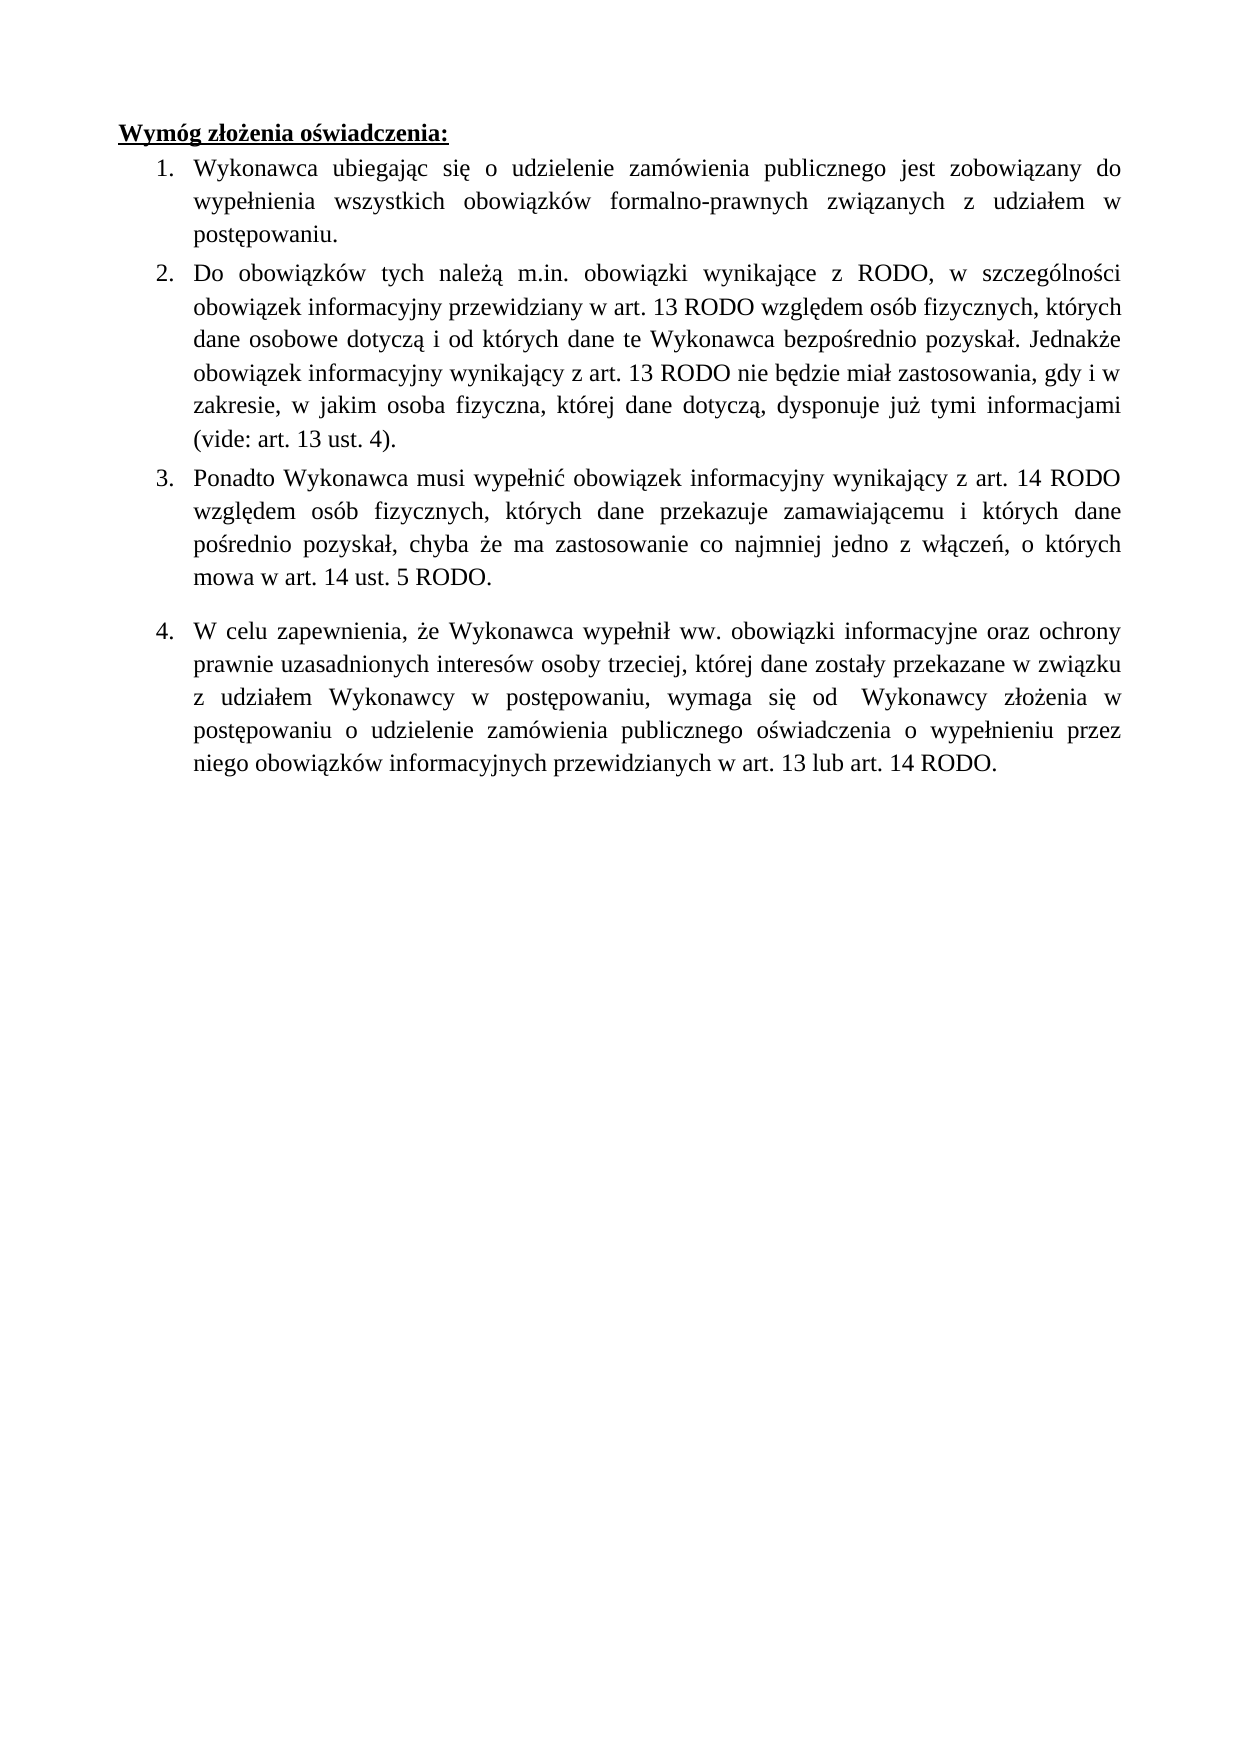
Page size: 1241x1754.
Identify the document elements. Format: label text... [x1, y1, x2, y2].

list Do obowiązków tych należą m.in. obowiązki wynikające z RODO, w szczególności obowiązek informacyjny przewidziany w art. 13 RODO względem osób fizycznych, których dane osobowe dotyczą i od których dane te Wykonawca bezpośrednio pozyskał. Jednakże obowiązek informacyjny wynikający z art. 13 RODO nie będzie miał zastosowania, gdy i w zakresie, w jakim osoba fizyczna, której dane dotyczą, dysponuje już tymi informacjami (vide: art. 13 ust. 4). [156, 258, 1122, 452]
list W celu zapewnienia, że Wykonawca wypełnił ww. obowiązki informacyjne oraz ochrony prawnie uzasadnionych interesów osoby trzeciej, której dane zostały przekazane w związku z udziałem Wykonawcy w postępowaniu, wymaga się od Wykonawcy złożenia w postępowaniu o udzielenie zamówienia publicznego oświadczenia o wypełnieniu przez niego obowiązków informacyjnych przewidzianych w art. 13 lub art. 14 RODO. [156, 616, 1122, 777]
list Wykonawca ubiegając się o udzielenie zamówienia publicznego jest zobowiązany do wypełnienia wszystkich obowiązków formalno-prawnych związanych z udziałem w postępowaniu. [156, 153, 1122, 248]
list Ponadto Wykonawca musi wypełnić obowiązek informacyjny wynikający z art. 14 RODO względem osób fizycznych, których dane przekazuje zamawiającemu i których dane pośrednio pozyskał, chyba że ma zastosowanie co najmniej jedno z włączeń, o których mowa w art. 14 ust. 5 RODO. [156, 463, 1122, 591]
text Wymóg złożenia oświadczenia: [118, 118, 1122, 147]
